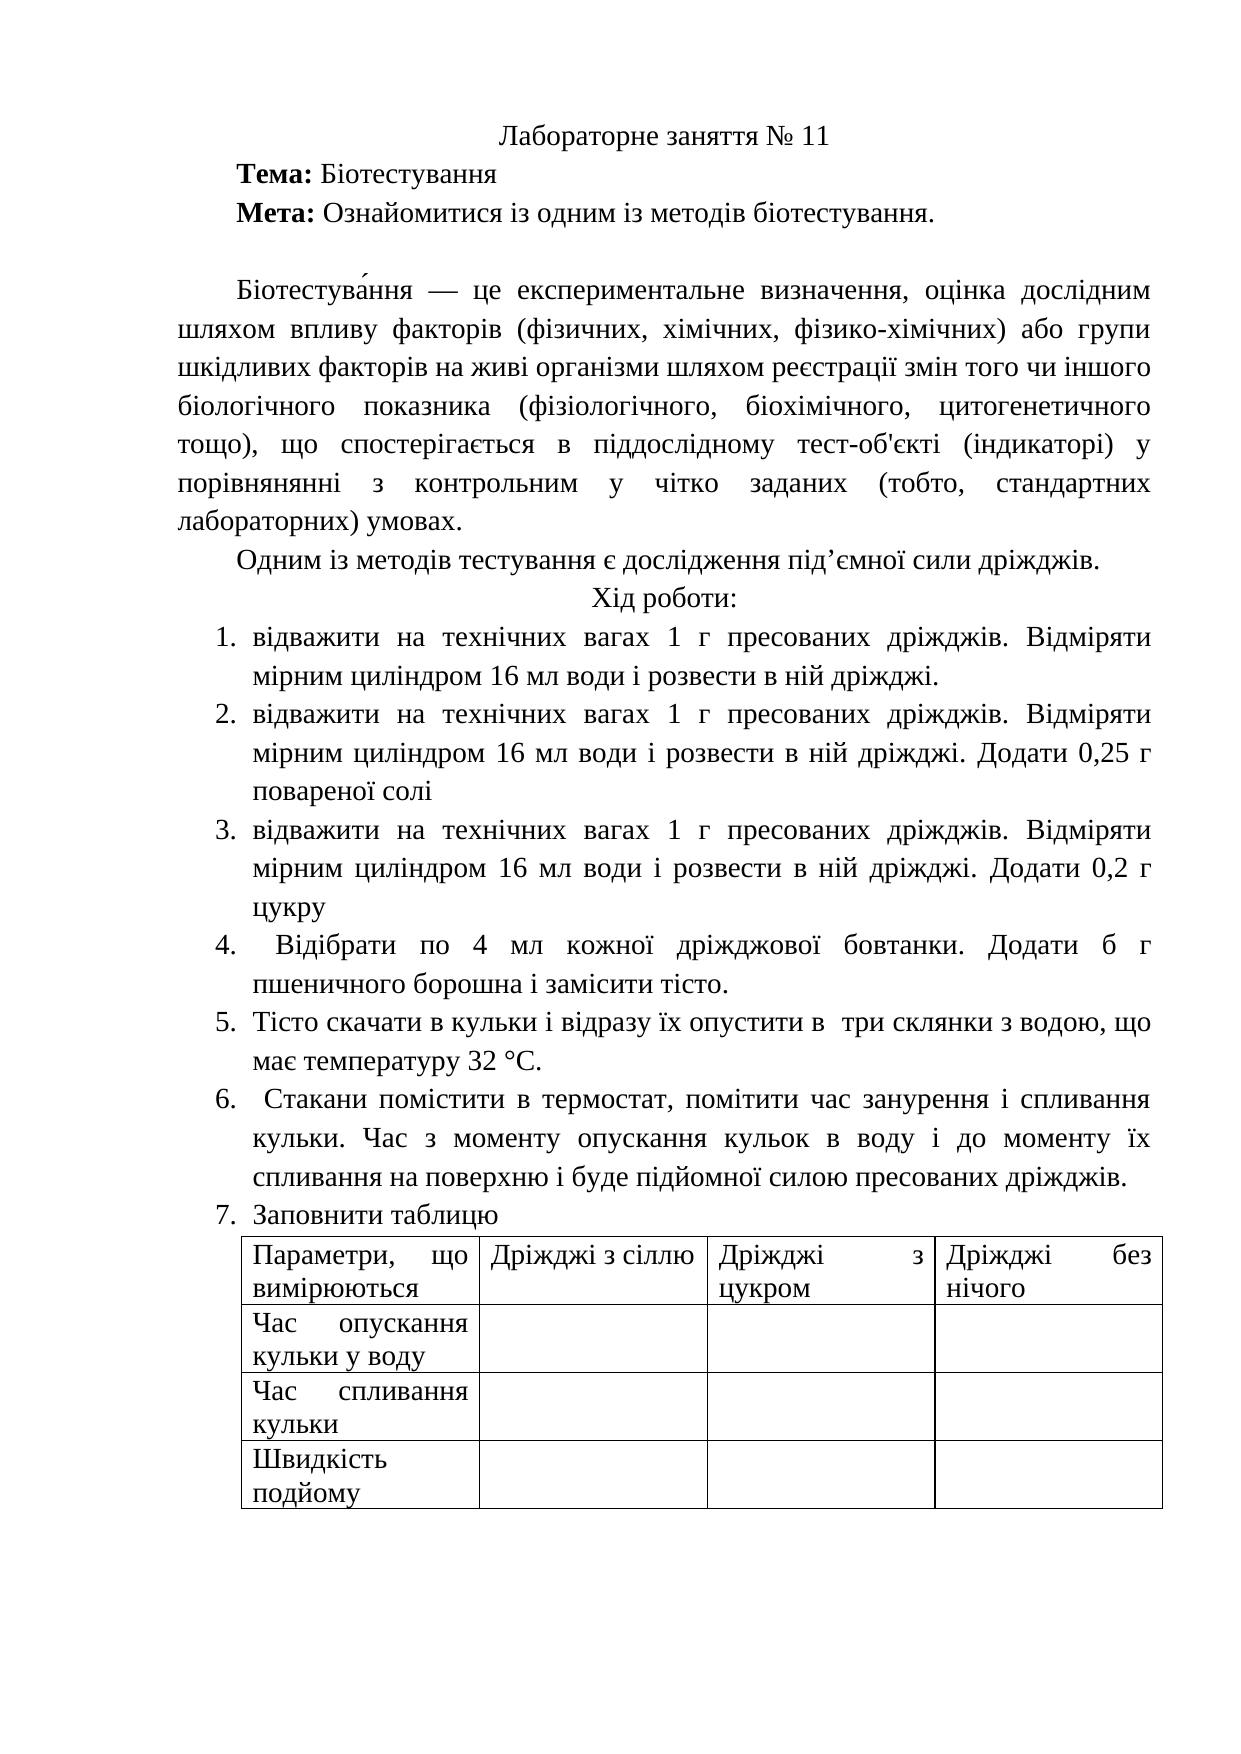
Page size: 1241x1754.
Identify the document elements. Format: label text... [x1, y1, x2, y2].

table_cell [480, 1305, 707, 1372]
text Одним із методів тестування є дослідження під’ємної сили дріжджів. [177, 542, 1152, 576]
table_cell Час опускання кульки у воду [242, 1305, 479, 1372]
table_cell [708, 1305, 934, 1372]
list відважити на технічних вагах 1 г пресованих дріжджів. Відміряти мірним циліндром 16 мл води і розвести в ній дріжджі. Додати 0,2 г цукру [215, 812, 1152, 922]
table_cell [708, 1373, 934, 1440]
text Тема: Біотестування [177, 157, 1152, 190]
list Тісто скачати в кульки і відразу їх опустити в три склянки з водою, що має температуру 32 °С. [215, 1004, 1152, 1077]
text Лабораторне заняття № 11 [177, 118, 1152, 152]
table_cell Час спливання кульки [242, 1373, 479, 1440]
table_cell [480, 1441, 707, 1508]
list Стакани помістити в термостат, помітити час занурення і спливання кульки. Час з моменту опускання кульок в воду і до моменту їх спливання на поверхню і буде підйомної силою пресованих дріжджів. [215, 1082, 1152, 1192]
table_header Параметри, що вимірюються [242, 1237, 479, 1304]
table_cell [936, 1441, 1162, 1508]
list відважити на технічних вагах 1 г пресованих дріжджів. Відміряти мірним циліндром 16 мл води і розвести в ній дріжджі. [215, 619, 1152, 691]
list Відібрати по 4 мл кожної дріжджової бовтанки. Додати б г пшеничного борошна і замісити тісто. [215, 927, 1152, 999]
table_cell [936, 1305, 1162, 1372]
text Біотестува́ння — це експериментальне визначення, оцінка дослідним шляхом впливу факторів (фізичних, хімічних, фізико-хімічних) або групи шкідливих факторів на живі організми шляхом реєстрації змін того чи іншого біологічного показника (фізіологічного, біохімічного, цитогенетичного тощо), що спостерігається в піддослідному тест-об'єкті (індикаторі) у порівнянянні з контрольним у чітко заданих (тобто, стандартних лабораторних) умовах. [177, 272, 1152, 537]
list Заповнити таблицю [215, 1197, 1152, 1231]
table_header Дріжджі з сіллю [480, 1237, 707, 1304]
table_cell [480, 1373, 707, 1440]
table_header Дріжджі без нічого [936, 1237, 1162, 1304]
text Хід роботи: [177, 581, 1152, 614]
table_cell [936, 1373, 1162, 1440]
table_cell [708, 1441, 934, 1508]
text Мета: Ознайомитися із одним із методів біотестування. [177, 195, 1152, 229]
table_header Дріжджі з цукром [708, 1237, 934, 1304]
list відважити на технічних вагах 1 г пресованих дріжджів. Відміряти мірним циліндром 16 мл води і розвести в ній дріжджі. Додати 0,25 г повареної солі [215, 696, 1152, 807]
table_cell Швидкість подйому [242, 1441, 479, 1508]
